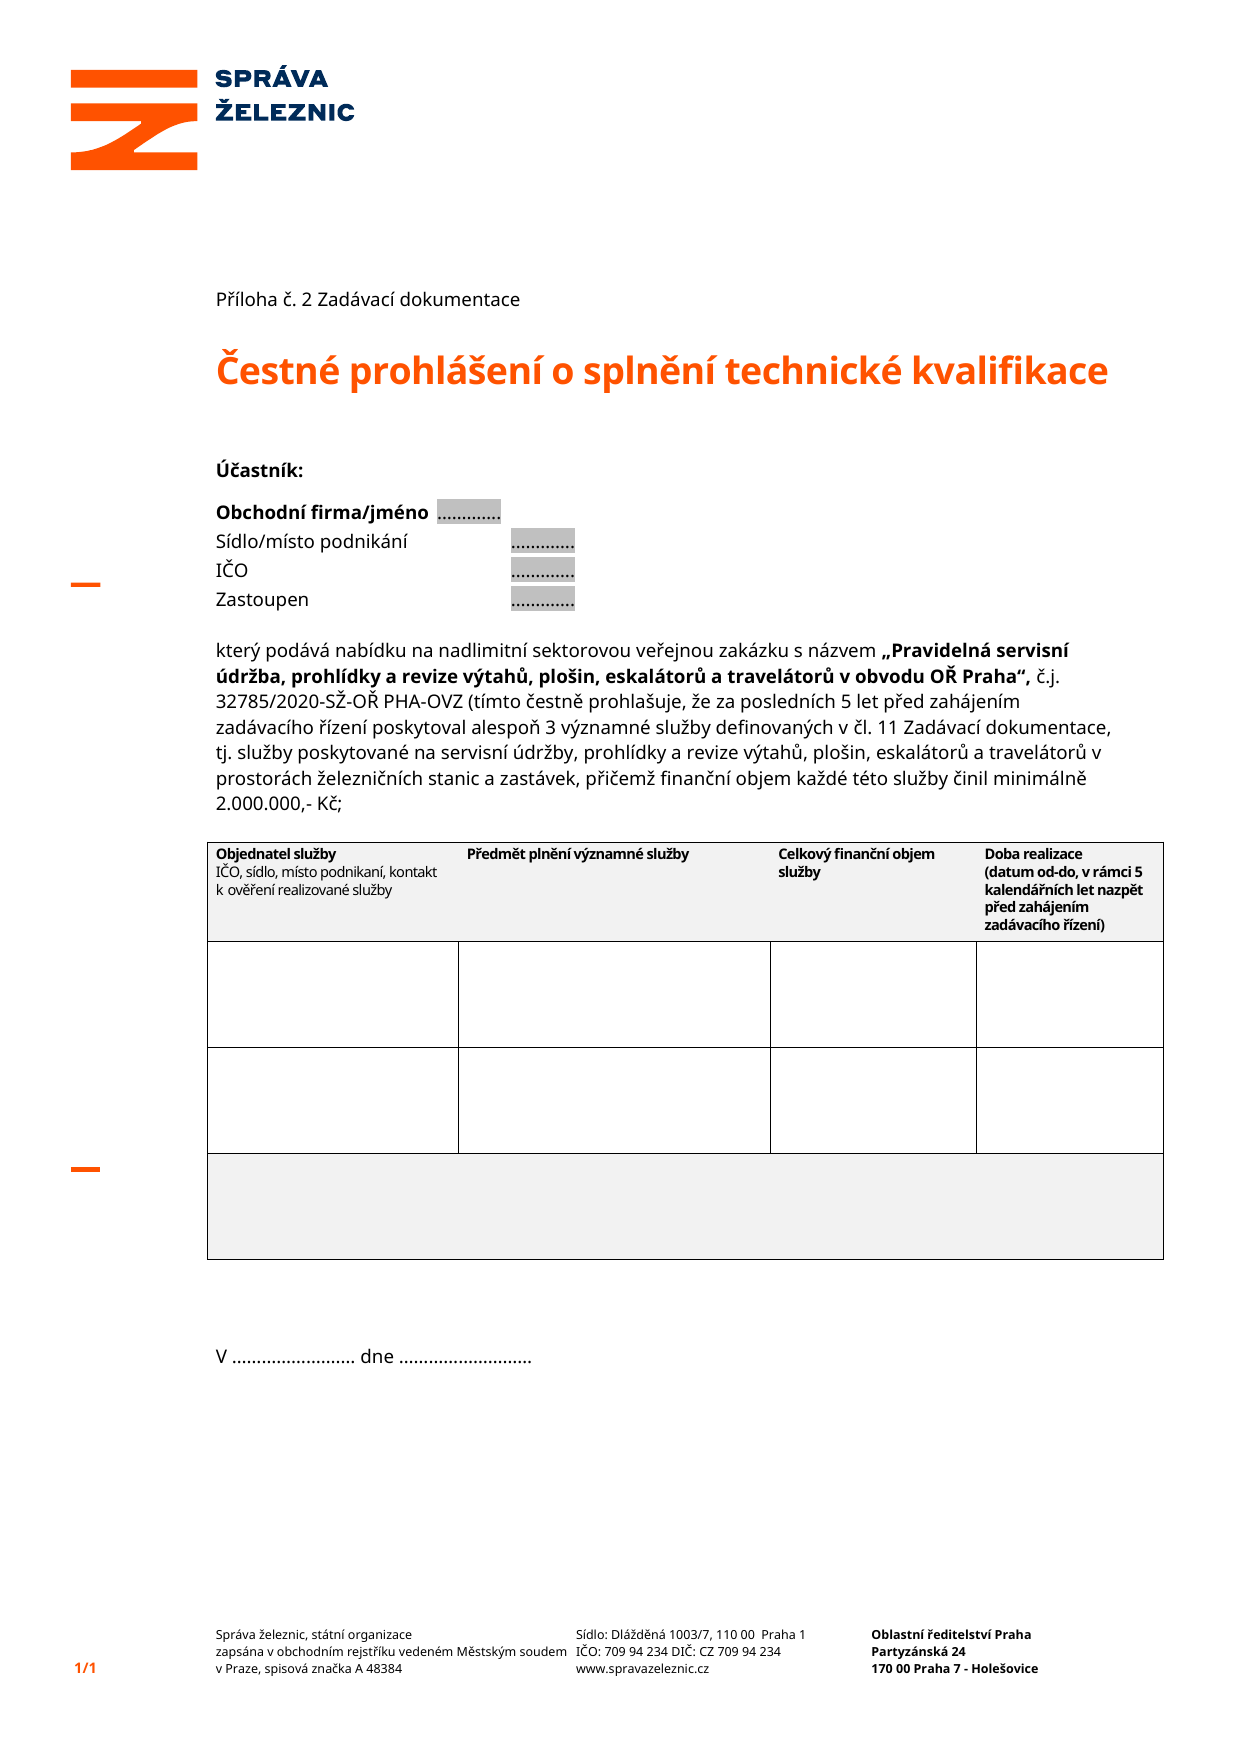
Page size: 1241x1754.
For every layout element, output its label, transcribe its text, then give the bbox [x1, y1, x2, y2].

table_cell [208, 1154, 458, 1259]
table_cell [977, 1048, 1163, 1153]
table_header Celkový finanční objem služby [770, 843, 976, 941]
text který podává nabídku na nadlimitní sektorovou veřejnou zakázku s názvem „Pravidelná servisní údržba, prohlídky a revize výtahů, plošin, eskalátorů a travelátorů v obvodu OŘ Praha“, č.j. 32785/2020-SŽ-OŘ PHA-OVZ (tímto čestně prohlašuje, že za posledních 5 let před zahájením zadávacího řízení poskytoval alespoň 3 významné služby definovaných v čl. 11 Zadávací dokumentace, tj. služby poskytované na servisní údržby, prohlídky a revize výtahů, plošin, eskalátorů a travelátorů v prostorách železničních stanic a zastávek, přičemž finanční objem každé této služby činil minimálně 2.000.000,- Kč; [216, 637, 1122, 816]
text Účastník: [216, 453, 1122, 483]
text Příloha č. 2 Zadávací dokumentace [216, 286, 1122, 311]
text IČO …………. [216, 554, 1122, 583]
table_header Doba realizace (datum od-do, v rámci 5 kalendářních let nazpět před zahájením zadávacího řízení) [976, 843, 1163, 941]
table_cell [977, 942, 1163, 1047]
text Zastoupen …………. [216, 583, 1122, 612]
table_cell [771, 942, 976, 1047]
text Sídlo/místo podnikání …………. [216, 525, 1122, 554]
text V ………………….… dne ……………………… [216, 1340, 1121, 1369]
table_cell [208, 1048, 458, 1153]
table_cell [770, 1154, 976, 1259]
text Obchodní firma/jméno …………. [216, 496, 1122, 525]
table_cell [459, 942, 770, 1047]
table_cell [976, 1154, 1163, 1259]
table_cell [771, 1048, 976, 1153]
subtitle Čestné prohlášení o splnění technické kvalifikace [216, 345, 1122, 396]
table_header Objednatel služby IČO, sídlo, místo podnikaní, kontakt k ověření realizované služby [208, 843, 458, 941]
table_cell [459, 1048, 770, 1153]
table_cell [208, 942, 458, 1047]
table_cell [458, 1154, 770, 1259]
table_header Předmět plnění významné služby [458, 843, 770, 941]
